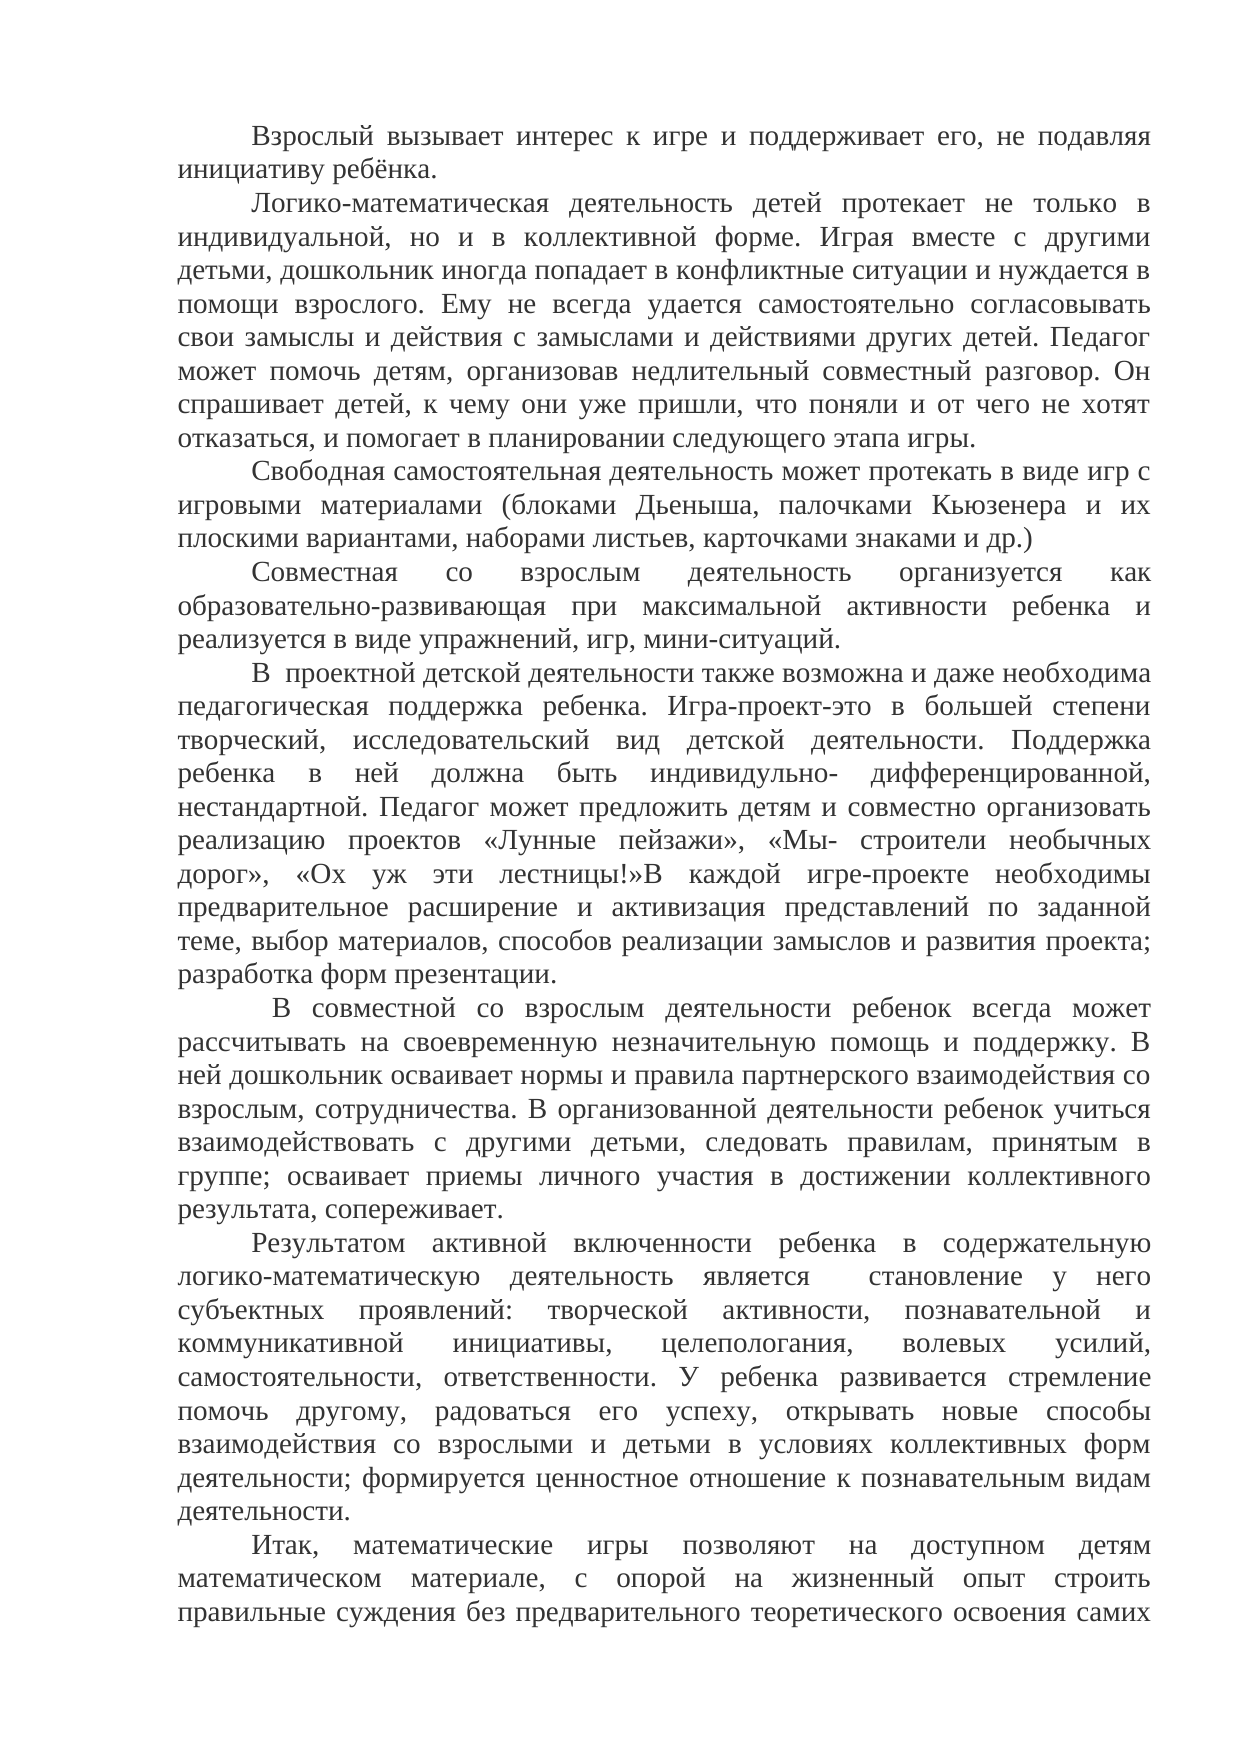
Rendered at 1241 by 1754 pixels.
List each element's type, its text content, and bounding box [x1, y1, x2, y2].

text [177, 1527, 1152, 1627]
text Результатом активной включенности ребенка в содержательную логико-математическую деятельность является становление у него субъектных проявлений: творческой активности, познавательной и коммуникативной инициативы, целепологания, волевых усилий, самостоятельности, ответственности. У ребенка развивается стремление помочь другому, радоваться его успеху, открывать новые способы взаимодействия со взрослыми и детьми в условиях коллективных форм деятельности; формируется ценностное отношение к познавательным видам деятельности. [177, 1225, 1152, 1527]
text Совместная со взрослым деятельность организуется как образовательно-развивающая при максимальной активности ребенка и реализуется в виде упражнений, игр, мини-ситуаций. [177, 554, 1152, 655]
text В проектной детской деятельности также возможна и даже необходима педагогическая поддержка ребенка. Игра-проект-это в большей степени творческий, исследовательский вид детской деятельности. Поддержка ребенка в ней должна быть индивидульно- дифференцированной, нестандартной. Педагог может предложить детям и совместно организовать реализацию проектов «Лунные пейзажи», «Мы- строители необычных дорог», «Ох уж эти лестницы!»В каждой игре-проекте необходимы предварительное расширение и активизация представлений по заданной теме, выбор материалов, способов реализации замыслов и развития проекта; разработка форм презентации. [177, 655, 1152, 990]
text Логико-математическая деятельность детей протекает не только в индивидуальной, но и в коллективной форме. Играя вместе с другими детьми, дошкольник иногда попадает в конфликтные ситуации и нуждается в помощи взрослого. Ему не всегда удается самостоятельно согласовывать свои замыслы и действия с замыслами и действиями других детей. Педагог может помочь детям, организовав недлительный совместный разговор. Он спрашивает детей, к чему они уже пришли, что поняли и от чего не хотят отказаться, и помогает в планировании следующего этапа игры. [177, 185, 1152, 453]
text В совместной со взрослым деятельности ребенок всегда может рассчитывать на своевременную незначительную помощь и поддержку. В ней дошкольник осваивает нормы и правила партнерского взаимодействия со взрослым, сотрудничества. В организованной деятельности ребенок учиться взаимодействовать с другими детьми, следовать правилам, принятым в группе; осваивает приемы личного участия в достижении коллективного результата, сопереживает. [177, 990, 1152, 1225]
text Свободная самостоятельная деятельность может протекать в виде игр с игровыми материалами (блоками Дьеныша, палочками Кьюзенера и их плоскими вариантами, наборами листьев, карточками знаками и др.) [177, 453, 1152, 554]
text Взрослый вызывает интерес к игре и поддерживает его, не подавляя инициативу ребёнка. [177, 118, 1152, 185]
